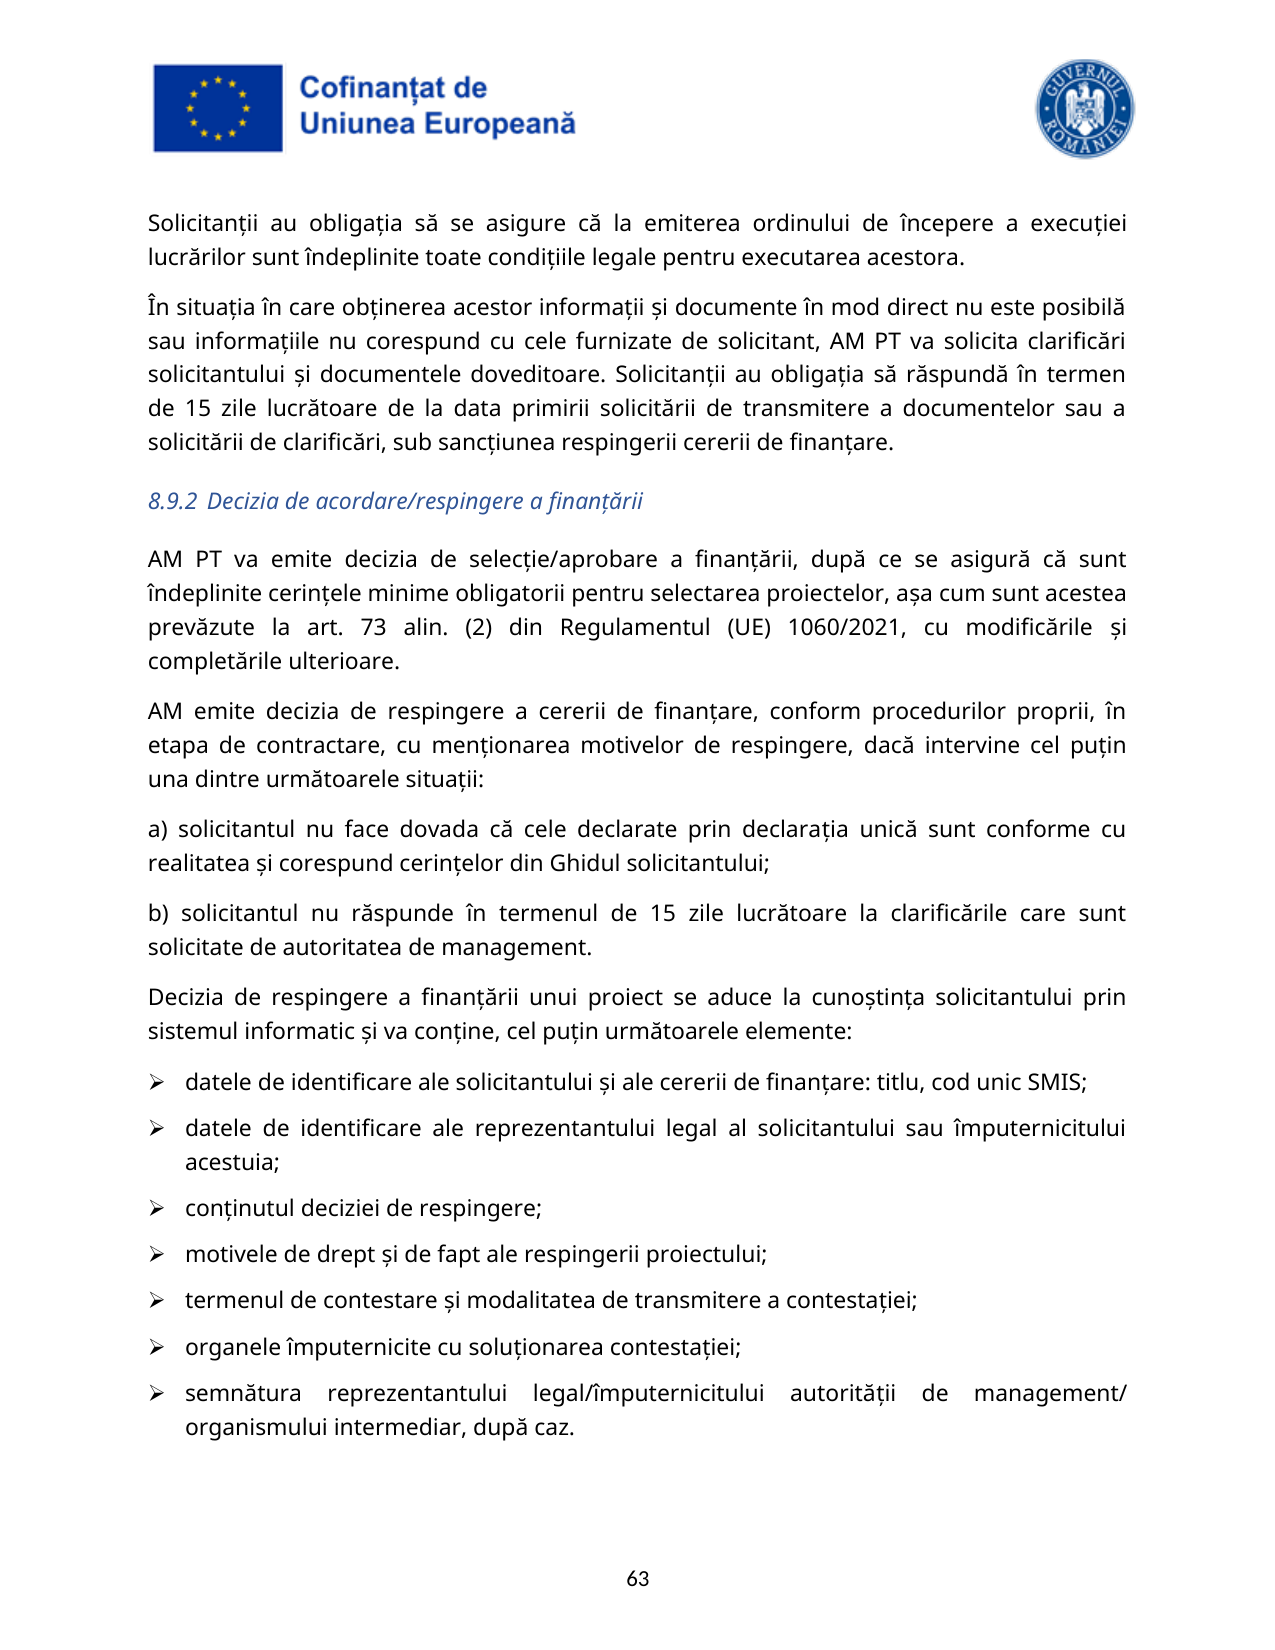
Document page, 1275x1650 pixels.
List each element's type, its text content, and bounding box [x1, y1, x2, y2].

list organele împuternicite cu soluţionarea contestaţiei; [148, 1331, 1127, 1362]
list conţinutul deciziei de respingere; [148, 1192, 1127, 1223]
picture [147, 59, 1137, 161]
text În situația în care obținerea acestor informații și documente în mod direct nu este posibilă sau informațiile nu corespund cu cele furnizate de solicitant, AM PT va solicita clarificări solicitantului și documentele doveditoare. Solicitanții au obligația să răspundă în termen de 15 zile lucrătoare de la data primirii solicitării de transmitere a documentelor sau a solicitării de clarificări, sub sancțiunea respingerii cererii de finanțare. [148, 291, 1127, 457]
list semnătura reprezentantului legal/împuternicitului autorităţii de management/ organismului intermediar, după caz. [148, 1377, 1127, 1442]
text Decizia de respingere a finanțării unui proiect se aduce la cunoștința solicitantului prin sistemul informatic și va conține, cel puțin următoarele elemente: [148, 981, 1127, 1046]
list datele de identificare ale reprezentantului legal al solicitantului sau împuternicitului acestuia; [148, 1112, 1127, 1177]
text AM emite decizia de respingere a cererii de finanțare, conform procedurilor proprii, în etapa de contractare, cu menționarea motivelor de respingere, dacă intervine cel puțin una dintre următoarele situații: [148, 695, 1127, 794]
list datele de identificare ale solicitantului şi ale cererii de finanţare: titlu, cod unic SMIS; [148, 1066, 1127, 1097]
subtitle Decizia de acordare/respingere a finanțării [148, 485, 1127, 516]
list termenul de contestare şi modalitatea de transmitere a contestaţiei; [148, 1284, 1127, 1316]
text b) solicitantul nu răspunde în termenul de 15 zile lucrătoare la clarificările care sunt solicitate de autoritatea de management. [148, 897, 1127, 962]
text AM PT va emite decizia de selecție/aprobare a finanțării, după ce se asigură că sunt îndeplinite cerinţele minime obligatorii pentru selectarea proiectelor, aşa cum sunt acestea prevăzute la art. 73 alin. (2) din Regulamentul (UE) 1060/2021, cu modificările şi completările ulterioare. [148, 543, 1127, 676]
text a) solicitantul nu face dovada că cele declarate prin declaraţia unică sunt conforme cu realitatea şi corespund cerinţelor din Ghidul solicitantului; [148, 813, 1127, 878]
list motivele de drept şi de fapt ale respingerii proiectului; [148, 1238, 1127, 1269]
